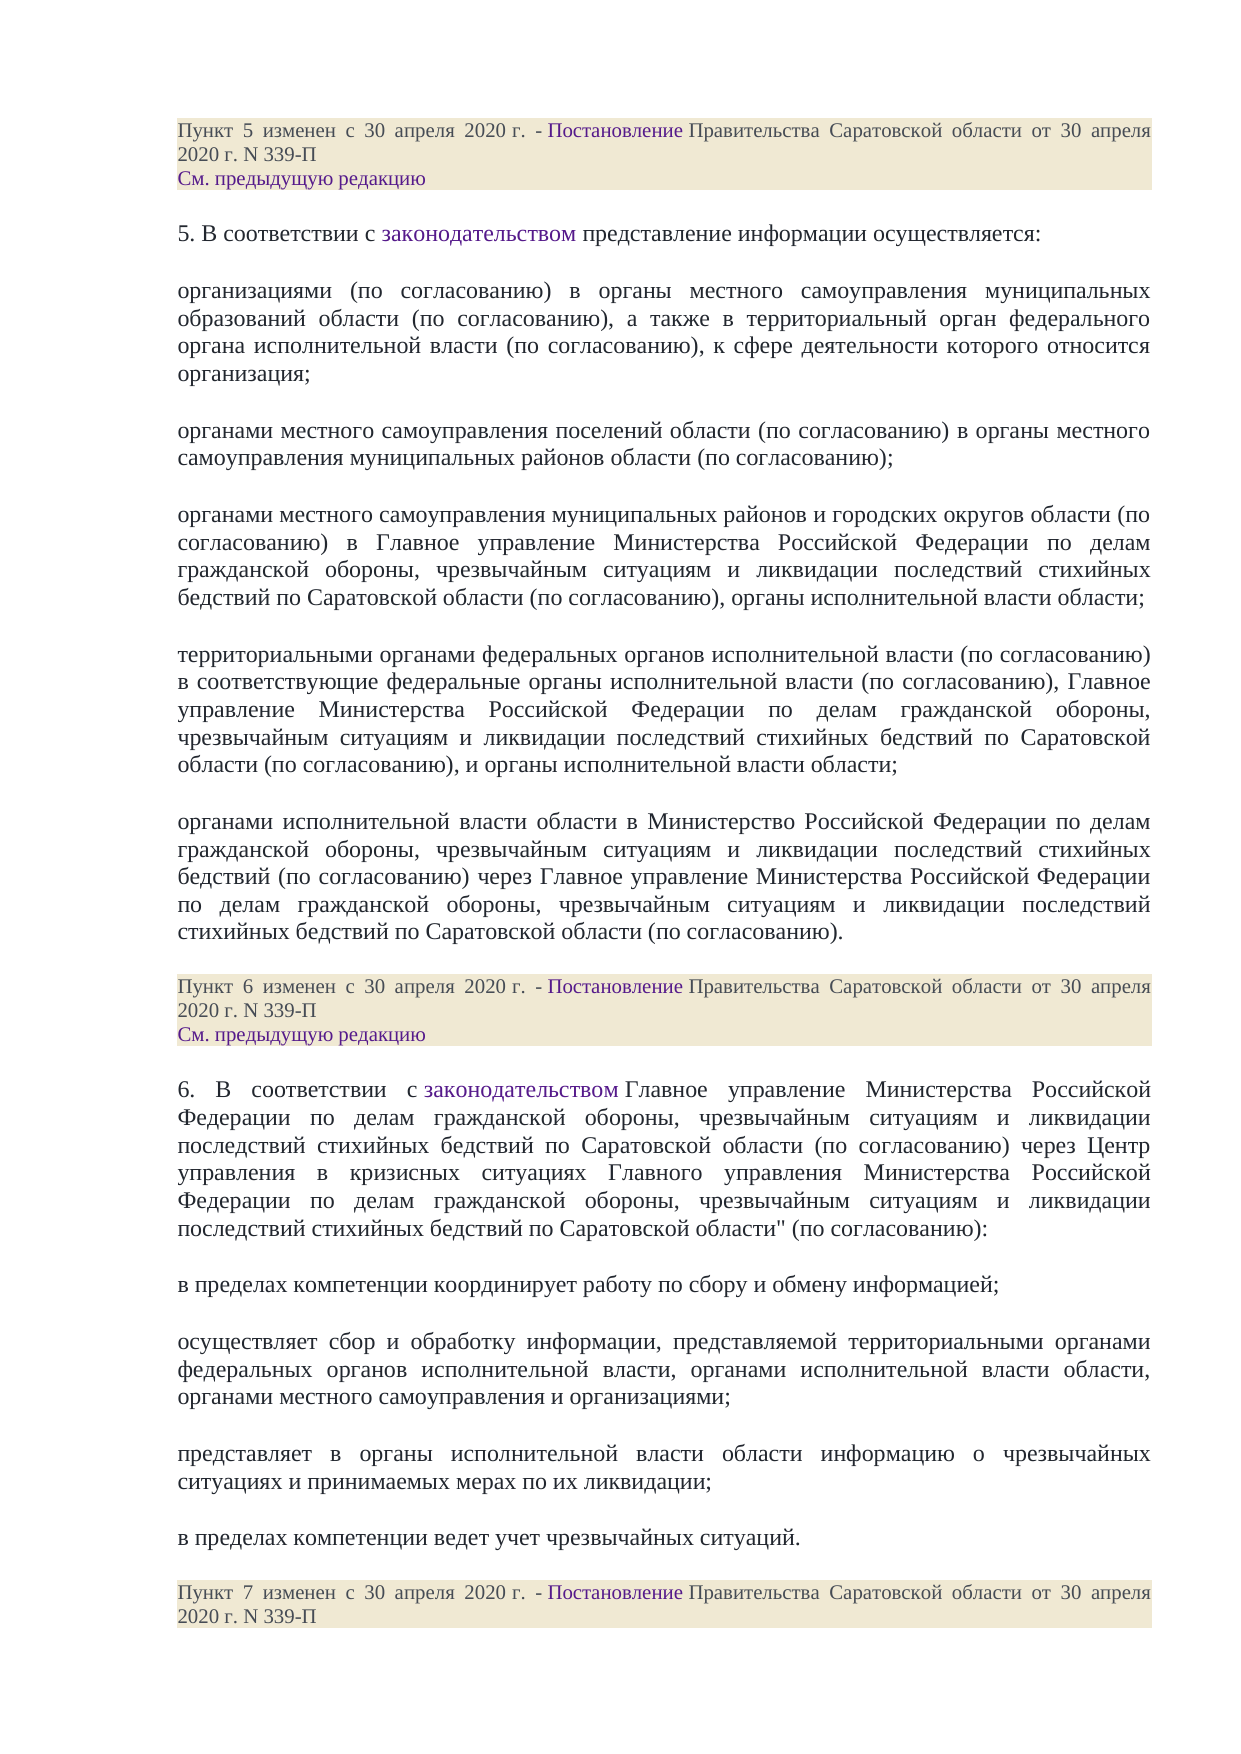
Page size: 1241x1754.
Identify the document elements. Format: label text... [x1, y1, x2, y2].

text в пределах компетенции ведет учет чрезвычайных ситуаций. [177, 1523, 1152, 1551]
text Пункт 5 изменен с 30 апреля 2020 г. - Постановление Правительства Саратовской области от 30 апреля 2020 г. N 339-П [177, 118, 1152, 166]
text представляет в органы исполнительной власти области информацию о чрезвычайных ситуациях и принимаемых мерах по их ликвидации; [177, 1439, 1152, 1494]
text территориальными органами федеральных органов исполнительной власти (по согласованию) в соответствующие федеральные органы исполнительной власти (по согласованию), Главное управление Министерства Российской Федерации по делам гражданской обороны, чрезвычайным ситуациям и ликвидации последствий стихийных бедствий по Саратовской области (по согласованию), и органы исполнительной власти области; [177, 640, 1152, 778]
text органами местного самоуправления муниципальных районов и городских округов области (по согласованию) в Главное управление Министерства Российской Федерации по делам гражданской обороны, чрезвычайным ситуациям и ликвидации последствий стихийных бедствий по Саратовской области (по согласованию), органы исполнительной власти области; [177, 500, 1152, 611]
text организациями (по согласованию) в органы местного самоуправления муниципальных образований области (по согласованию), а также в территориальный орган федерального органа исполнительной власти (по согласованию), к сфере деятельности которого относится организация; [177, 276, 1152, 387]
text Пункт 7 изменен с 30 апреля 2020 г. - Постановление Правительства Саратовской области от 30 апреля 2020 г. N 339-П [177, 1580, 1152, 1628]
text органами местного самоуправления поселений области (по согласованию) в органы местного самоуправления муниципальных районов области (по согласованию); [177, 416, 1152, 471]
text органами исполнительной власти области в Министерство Российской Федерации по делам гражданской обороны, чрезвычайным ситуациям и ликвидации последствий стихийных бедствий (по согласованию) через Главное управление Министерства Российской Федерации по делам гражданской обороны, чрезвычайным ситуациям и ликвидации последствий стихийных бедствий по Саратовской области (по согласованию). [177, 807, 1152, 945]
text 6. В соответствии с законодательством Главное управление Министерства Российской Федерации по делам гражданской обороны, чрезвычайным ситуациям и ликвидации последствий стихийных бедствий по Саратовской области (по согласованию) через Центр управления в кризисных ситуациях Главного управления Министерства Российской Федерации по делам гражданской обороны, чрезвычайным ситуациям и ликвидации последствий стихийных бедствий по Саратовской области" (по согласованию): [177, 1076, 1152, 1241]
text в пределах компетенции координирует работу по сбору и обмену информацией; [177, 1270, 1152, 1298]
text Пункт 6 изменен с 30 апреля 2020 г. - Постановление Правительства Саратовской области от 30 апреля 2020 г. N 339-П [177, 974, 1152, 1022]
text См. предыдущую редакцию [177, 166, 1152, 190]
text 5. В соответствии с законодательством представление информации осуществляется: [177, 219, 1152, 247]
text См. предыдущую редакцию [177, 1022, 1152, 1046]
text осуществляет сбор и обработку информации, представляемой территориальными органами федеральных органов исполнительной власти, органами исполнительной власти области, органами местного самоуправления и организациями; [177, 1327, 1152, 1410]
